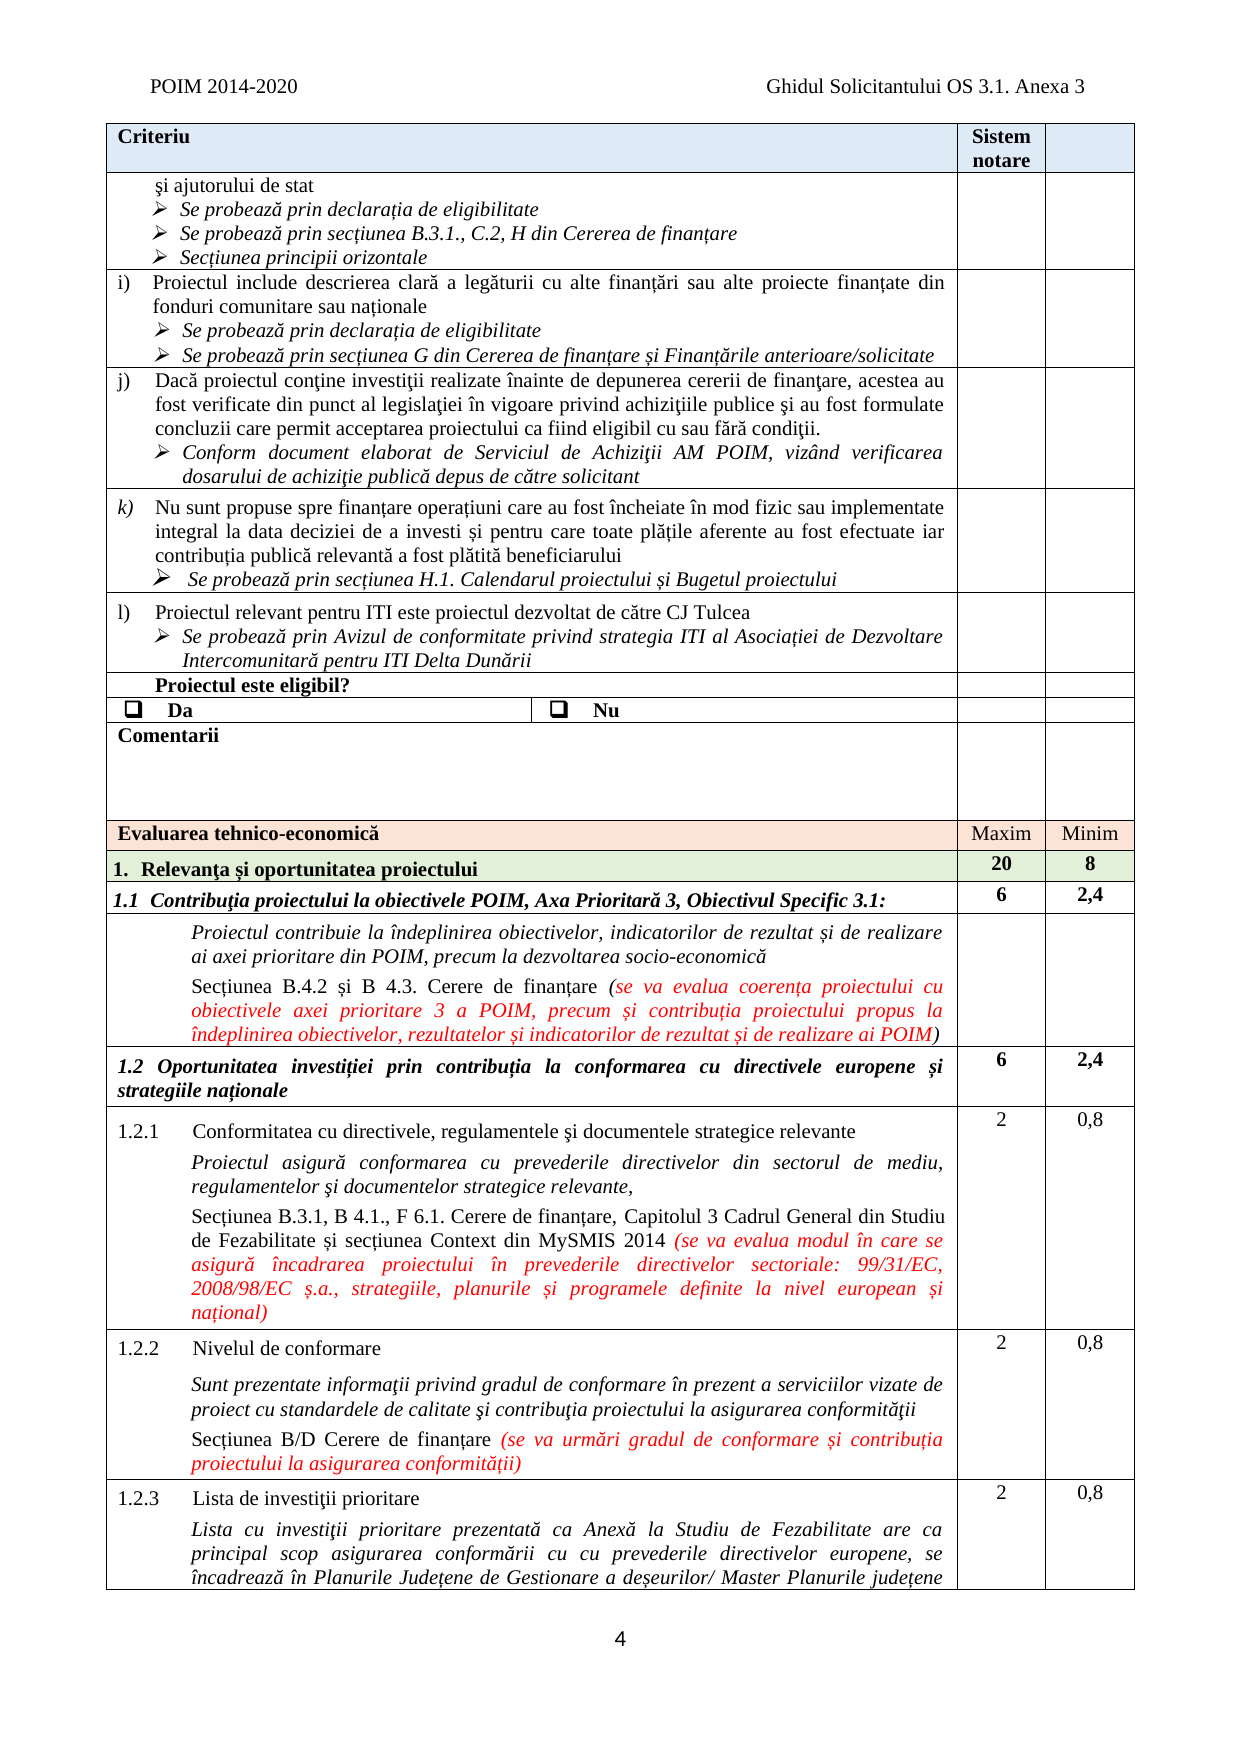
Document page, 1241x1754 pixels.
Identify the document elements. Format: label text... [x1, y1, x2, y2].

table_cell 1.2 Oportunitatea investiției prin contribuția la conformarea cu directivele europene și strategiile naționale [107, 1047, 957, 1106]
table_cell [958, 914, 1045, 1046]
table_cell [1046, 698, 1134, 722]
table_cell Comentarii [107, 723, 957, 819]
table_cell [1046, 593, 1134, 672]
table_cell [958, 698, 1045, 722]
table_cell [958, 173, 1045, 269]
table_cell Nu [532, 698, 957, 722]
table_cell Minim [1046, 821, 1134, 850]
table_cell [1046, 914, 1134, 1046]
table_cell [958, 489, 1045, 592]
table_cell Proiectul este eligibil? [107, 673, 957, 697]
table_cell Nu sunt propuse spre finanțare operațiuni care au fost încheiate în mod fizic sau implementate integral la data deciziei de a investi și pentru care toate plățile aferente au fost efectuate iar contribuția publică relevantă a fost plătită beneficiarului Se probează prin secțiunea H.1. Calendarul proiectului și Bugetul proiectului [107, 489, 957, 592]
table_cell 8 [1046, 851, 1134, 881]
table_cell 6 [958, 882, 1045, 912]
table_cell [1046, 270, 1134, 367]
table_cell 2 [958, 1107, 1045, 1328]
table_cell [958, 368, 1045, 488]
table_cell Dacă proiectul conţine investiţii realizate înainte de depunerea cererii de finanţare, acestea au fost verificate din punct al legislaţiei în vigoare privind achiziţiile publice şi au fost formulate concluzii care permit acceptarea proiectului ca fiind eligibil cu sau fără condiţii. Conform document elaborat de Serviciul de Achiziţii AM POIM, vizând verificarea dosarului de achiziţie publică depus de către solicitant [107, 368, 957, 488]
table_cell 2 [958, 1330, 1045, 1479]
table_header [1046, 124, 1134, 172]
table_cell Da [107, 698, 531, 722]
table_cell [107, 173, 957, 269]
table_cell [1046, 489, 1134, 592]
table_cell Proiectul relevant pentru ITI este proiectul dezvoltat de către CJ Tulcea Se probează prin Avizul de conformitate privind strategia ITI al Asociației de Dezvoltare Intercomunitară pentru ITI Delta Dunării [107, 593, 957, 672]
table_cell Evaluarea tehnico-economică [107, 821, 957, 850]
table_cell 6 [958, 1047, 1045, 1106]
table_cell [1046, 723, 1134, 819]
table_cell [1046, 173, 1134, 269]
table_cell 0,8 [1046, 1480, 1134, 1589]
table_cell [958, 270, 1045, 367]
table_cell 20 [958, 851, 1045, 881]
table_cell Proiectul include descrierea clară a legăturii cu alte finanțări sau alte proiecte finanțate din fonduri comunitare sau naționale Se probează prin declarația de eligibilitate Se probează prin secțiunea G din Cererea de finanțare și Finanțările anterioare/solicitate [107, 270, 957, 367]
table_cell [958, 673, 1045, 697]
table_cell 2,4 [1046, 1047, 1134, 1106]
table_cell Contribuţia proiectului la obiectivele POIM, Axa Prioritară 3, Obiectivul Specific 3.1: [107, 882, 957, 912]
table_cell [1046, 368, 1134, 488]
table_cell 0,8 [1046, 1107, 1134, 1328]
table_cell 2 [958, 1480, 1045, 1589]
table_cell [958, 723, 1045, 819]
table_cell 0,8 [1046, 1330, 1134, 1479]
table_cell 2,4 [1046, 882, 1134, 912]
table_cell Nivelul de conformare Sunt prezentate informaţii privind gradul de conformare în prezent a serviciilor vizate de proiect cu standardele de calitate şi contribuţia proiectului la asigurarea conformităţii Secțiunea B/D Cerere de finanțare (se va urmări gradul de conformare și contribuția proiectului la asigurarea conformității) [107, 1330, 957, 1479]
table_cell Conformitatea cu directivele, regulamentele şi documentele strategice relevante Proiectul asigură conformarea cu prevederile directivelor din sectorul de mediu, regulamentelor şi documentelor strategice relevante, Secțiunea B.3.1, B 4.1., F 6.1. Cerere de finanțare, Capitolul 3 Cadrul General din Studiu de Fezabilitate și secțiunea Context din MySMIS 2014 (se va evalua modul în care se asigură încadrarea proiectului în prevederile directivelor sectoriale: 99/31/EC, 2008/98/EC ș.a., strategiile, planurile și programele definite la nivel european și național) [107, 1107, 957, 1328]
table_cell [1046, 673, 1134, 697]
table_cell [958, 593, 1045, 672]
table_cell Proiectul contribuie la îndeplinirea obiectivelor, indicatorilor de rezultat și de realizare ai axei prioritare din POIM, precum la dezvoltarea socio-economică Secțiunea B.4.2 și B 4.3. Cerere de finanțare (se va evalua coerența proiectului cu obiectivele axei prioritare 3 a POIM, precum și contribuția proiectului propus la îndeplinirea obiectivelor, rezultatelor și indicatorilor de rezultat și de realizare ai POIM) [107, 914, 957, 1046]
table_header Sistem notare [958, 124, 1045, 172]
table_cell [107, 1480, 957, 1589]
table_header Criteriu [107, 124, 957, 172]
table_cell Relevanţa și oportunitatea proiectului [107, 851, 957, 881]
table_cell Maxim [958, 821, 1045, 850]
